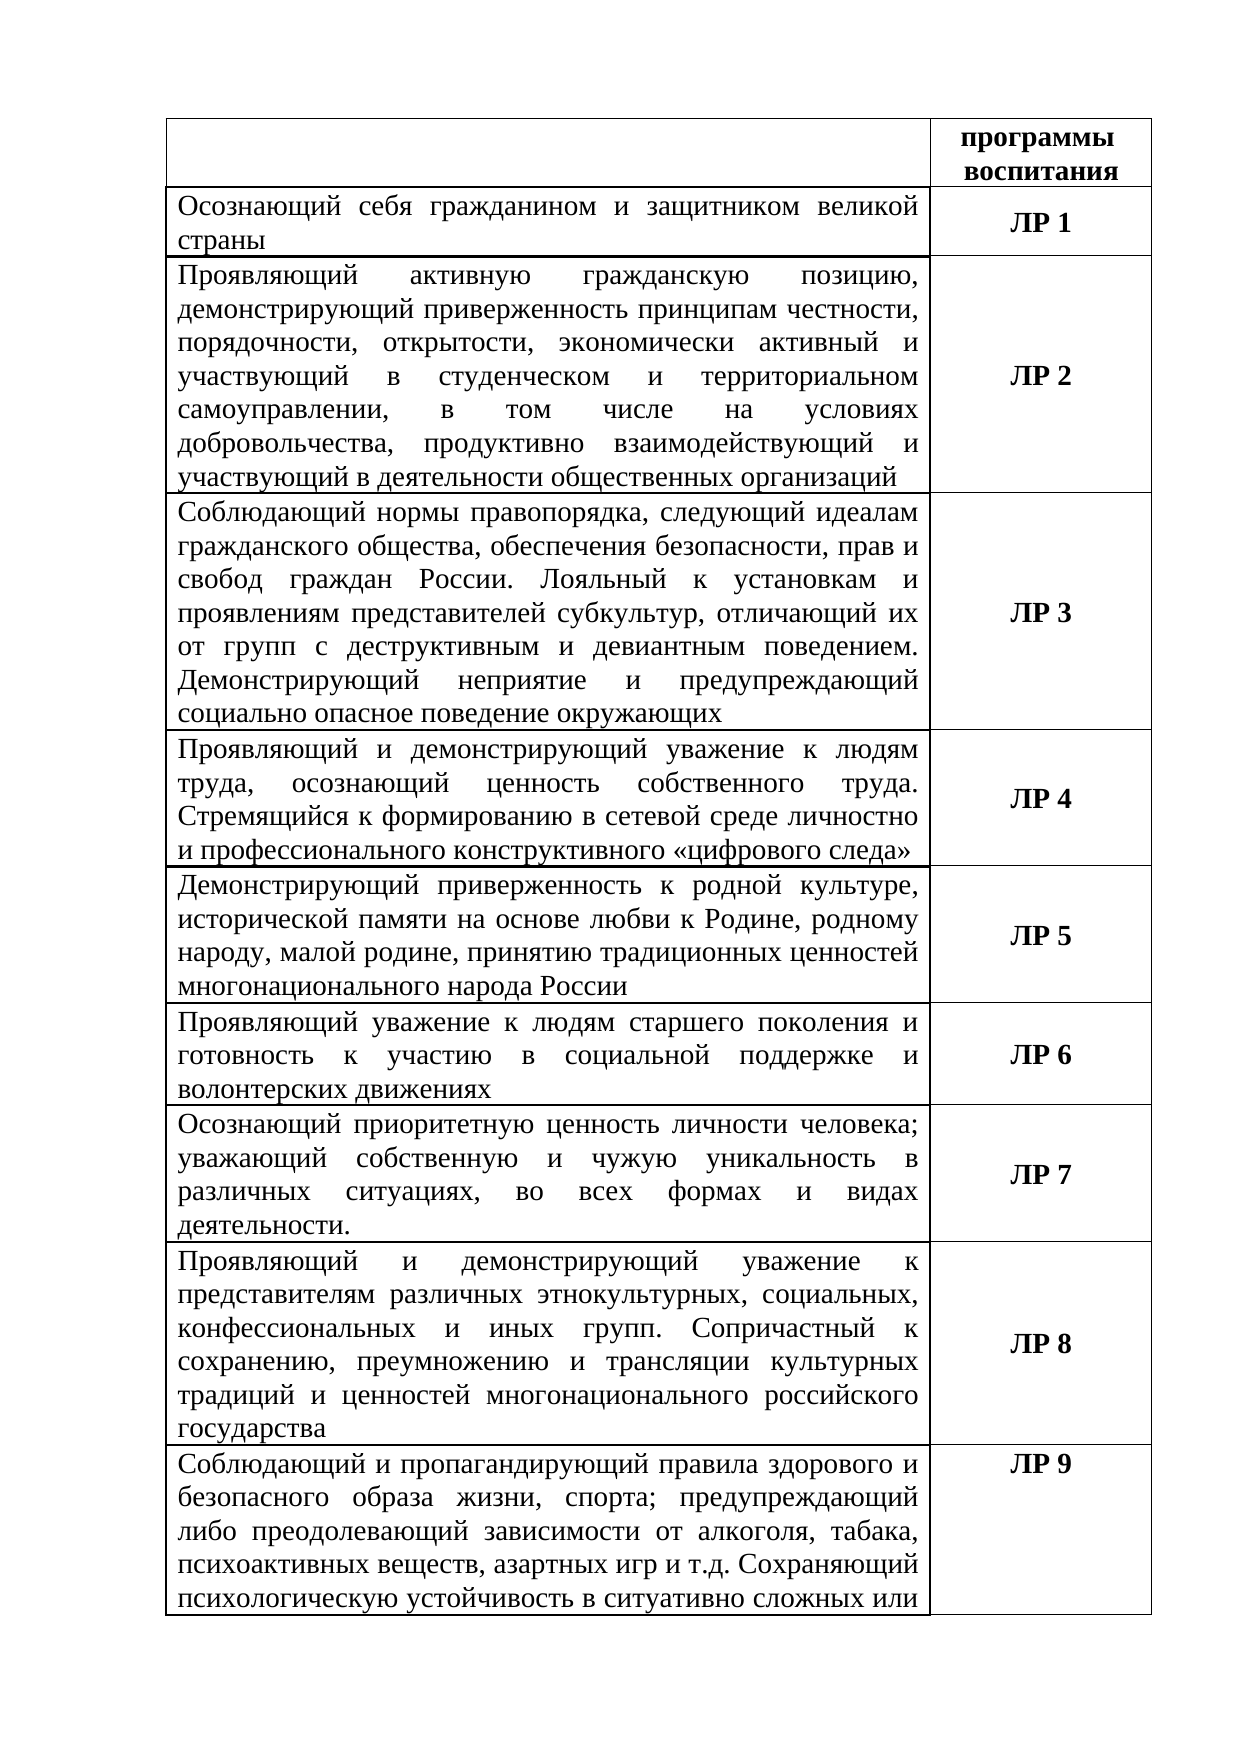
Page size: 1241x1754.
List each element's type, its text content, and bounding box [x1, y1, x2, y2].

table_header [931, 119, 1151, 186]
table_cell ЛР 9 [931, 1445, 1151, 1614]
table_cell Демонстрирующий приверженность к родной культуре, исторической памяти на основе любви к Родине, родному народу, малой родине, принятию традиционных ценностей многонационального народа России [167, 868, 929, 1002]
table_cell Осознающий приоритетную ценность личности человека; уважающий собственную и чужую уникальность в различных ситуациях, во всех формах и видах деятельности. [167, 1106, 929, 1241]
table_cell ЛР 3 [931, 493, 1151, 729]
table_cell ЛР 2 [931, 256, 1151, 492]
table_cell Проявляющий активную гражданскую позицию, демонстрирующий приверженность принципам честности, порядочности, открытости, экономически активный и участвующий в студенческом и территориальном самоуправлении, в том числе на условиях добровольчества, продуктивно взаимодействующий и участвующий в деятельности общественных организаций [167, 258, 929, 492]
table_cell ЛР 1 [931, 187, 1151, 255]
table_cell Проявляющий и демонстрирующий уважение к людям труда, осознающий ценность собственного труда. Стремящийся к формированию в сетевой среде личностно и профессионального конструктивного «цифрового следа» [167, 731, 929, 865]
table_cell ЛР 6 [931, 1003, 1151, 1104]
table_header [167, 119, 930, 186]
table_cell Соблюдающий нормы правопорядка, следующий идеалам гражданского общества, обеспечения безопасности, прав и свобод граждан России. Лояльный к установкам и проявлениям представителей субкультур, отличающий их от групп с деструктивным и девиантным поведением. Демонстрирующий неприятие и предупреждающий социально опасное поведение окружающих [167, 494, 929, 729]
table_cell Осознающий себя гражданином и защитником великой страны [167, 188, 929, 255]
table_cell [167, 1446, 929, 1614]
table_cell Проявляющий и демонстрирующий уважение к представителям различных этнокультурных, социальных, конфессиональных и иных групп. Сопричастный к сохранению, преумножению и трансляции культурных традиций и ценностей многонационального российского государства [167, 1243, 929, 1444]
table_cell Проявляющий уважение к людям старшего поколения и готовность к участию в социальной поддержке и волонтерских движениях [167, 1004, 929, 1104]
table_cell ЛР 7 [931, 1105, 1151, 1241]
table_cell ЛР 5 [931, 866, 1151, 1002]
table_cell ЛР 4 [931, 730, 1151, 865]
table_cell ЛР 8 [931, 1242, 1151, 1444]
